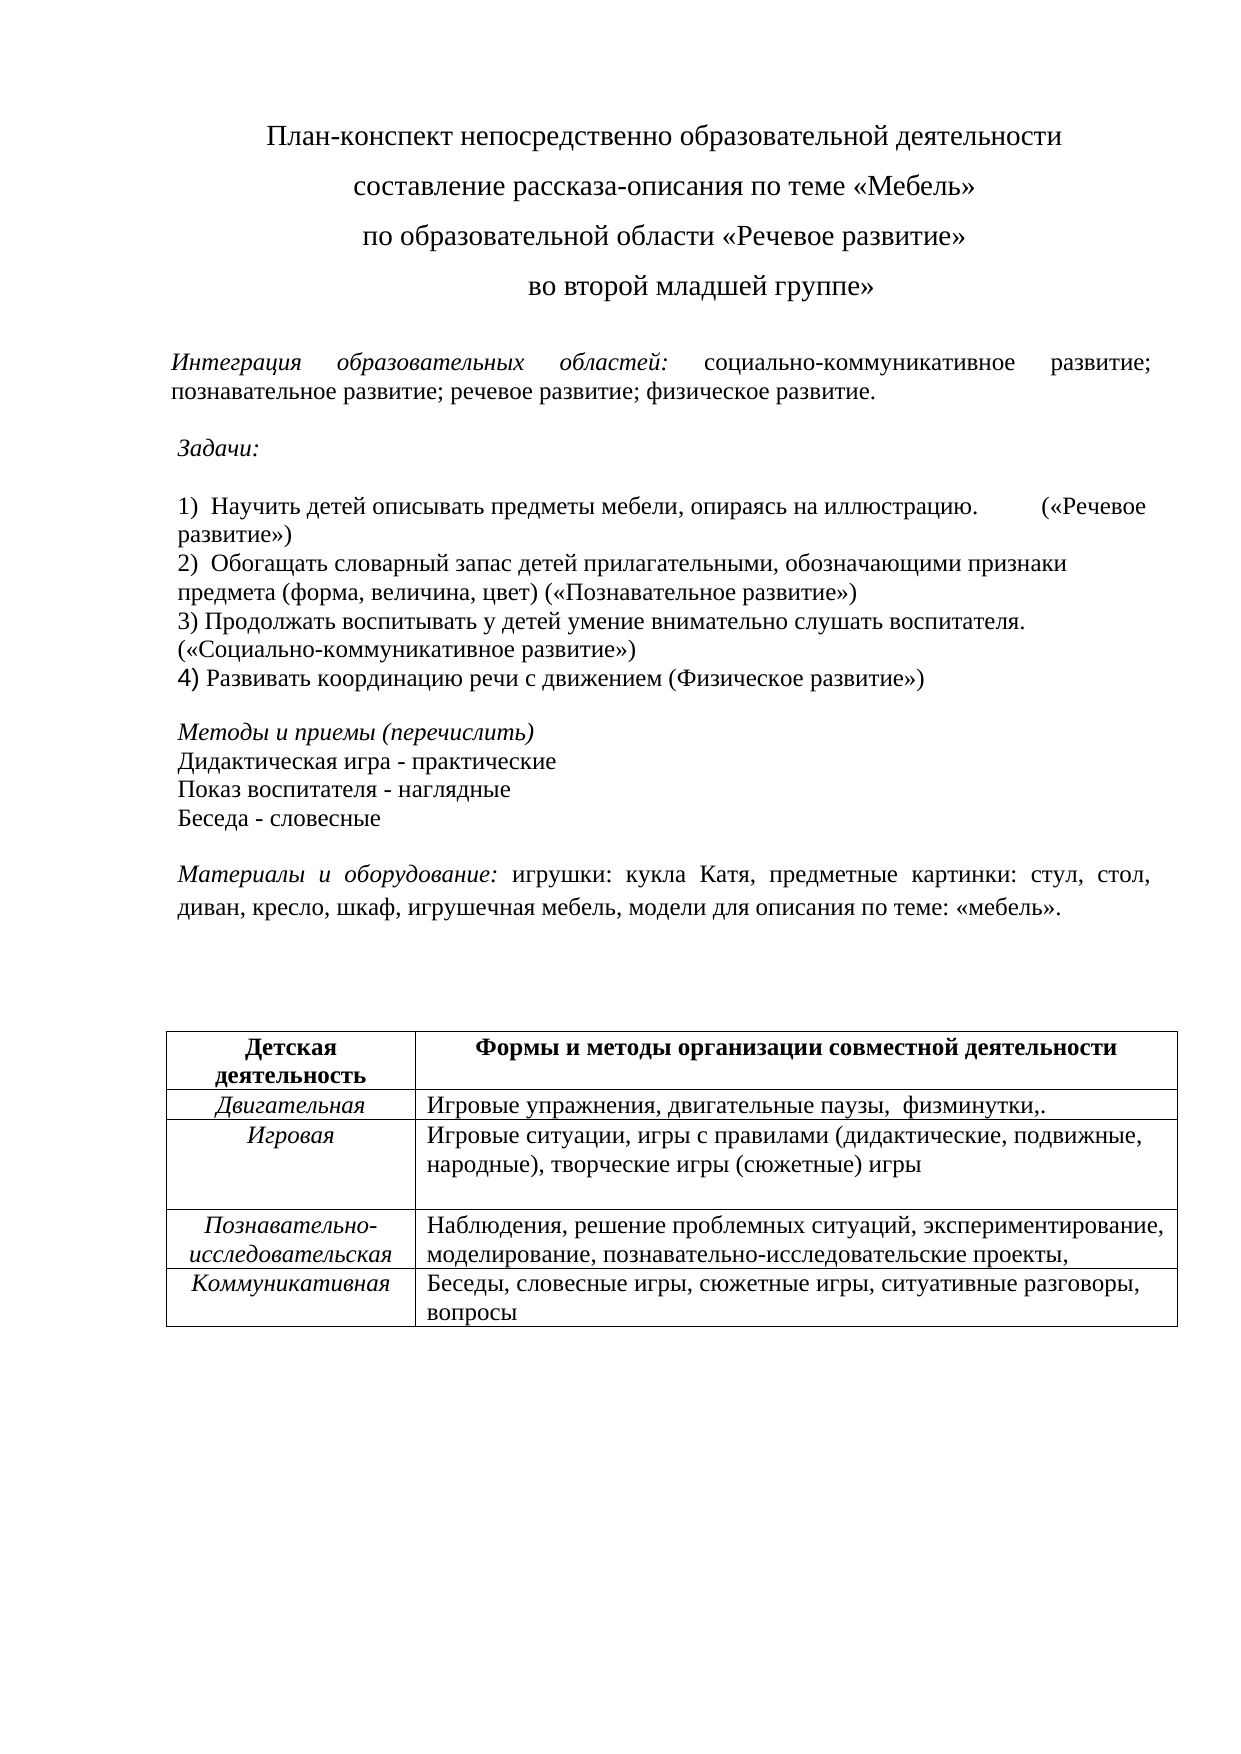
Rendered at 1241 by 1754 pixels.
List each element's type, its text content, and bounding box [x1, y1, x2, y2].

table_cell Познавательно-исследовательская [167, 1210, 415, 1267]
table_cell Двигательная [167, 1090, 415, 1119]
text по образовательной области «Речевое развитие» [177, 218, 1152, 251]
table_cell Игровые ситуации, игры с правилами (дидактические, подвижные, народные), творческие игры (сюжетные) игры [416, 1120, 1177, 1209]
table_cell Игровая [167, 1120, 415, 1209]
text Интеграция образовательных областей: социально-коммуникативное развитие; познавательное развитие; речевое развитие; физическое развитие. [171, 347, 1152, 404]
table_cell Коммуникативная [167, 1269, 415, 1326]
table_cell Игровые упражнения, двигательные паузы, физминутки,. [416, 1090, 1177, 1119]
text Беседа - словесные [177, 803, 1152, 832]
table_cell Беседы, словесные игры, сюжетные игры, ситуативные разговоры, вопросы [416, 1269, 1177, 1326]
table_header Формы и методы организации совместной деятельности [416, 1032, 1177, 1089]
text Задачи: [177, 433, 1152, 462]
text Материалы и оборудование: игрушки: кукла Катя, предметные картинки: стул, стол, диван, кресло, шкаф, игрушечная мебель, модели для описания по теме: «мебель». [177, 856, 1152, 921]
text План-конспект непосредственно образовательной деятельности [177, 118, 1152, 152]
text 3) Продолжать воспитывать у детей умение внимательно слушать воспитателя. («Социально-коммуникативное развитие») [177, 606, 1152, 663]
text Методы и приемы (перечислить) [177, 717, 1152, 746]
text Дидактическая игра - практические [177, 746, 1152, 774]
table_header Детская деятельность [167, 1032, 415, 1089]
text Показ воспитателя - наглядные [177, 774, 1152, 803]
text 2) Обогащать словарный запас детей прилагательными, обозначающими признаки предмета (форма, величина, цвет) («Познавательное развитие») [177, 548, 1152, 606]
text составление рассказа-описания по теме «Мебель» [177, 168, 1152, 202]
text во второй младшей группе» [177, 268, 1152, 301]
text 4) Развивать координацию речи с движением (Физическое развитие») [177, 663, 1139, 692]
text 1) Научить детей описывать предметы мебели, опираясь на иллюстрацию. («Речевое развитие») [177, 491, 1152, 548]
table_cell Наблюдения, решение проблемных ситуаций, экспериментирование, моделирование, познавательно-исследовательские проекты, [416, 1210, 1177, 1267]
